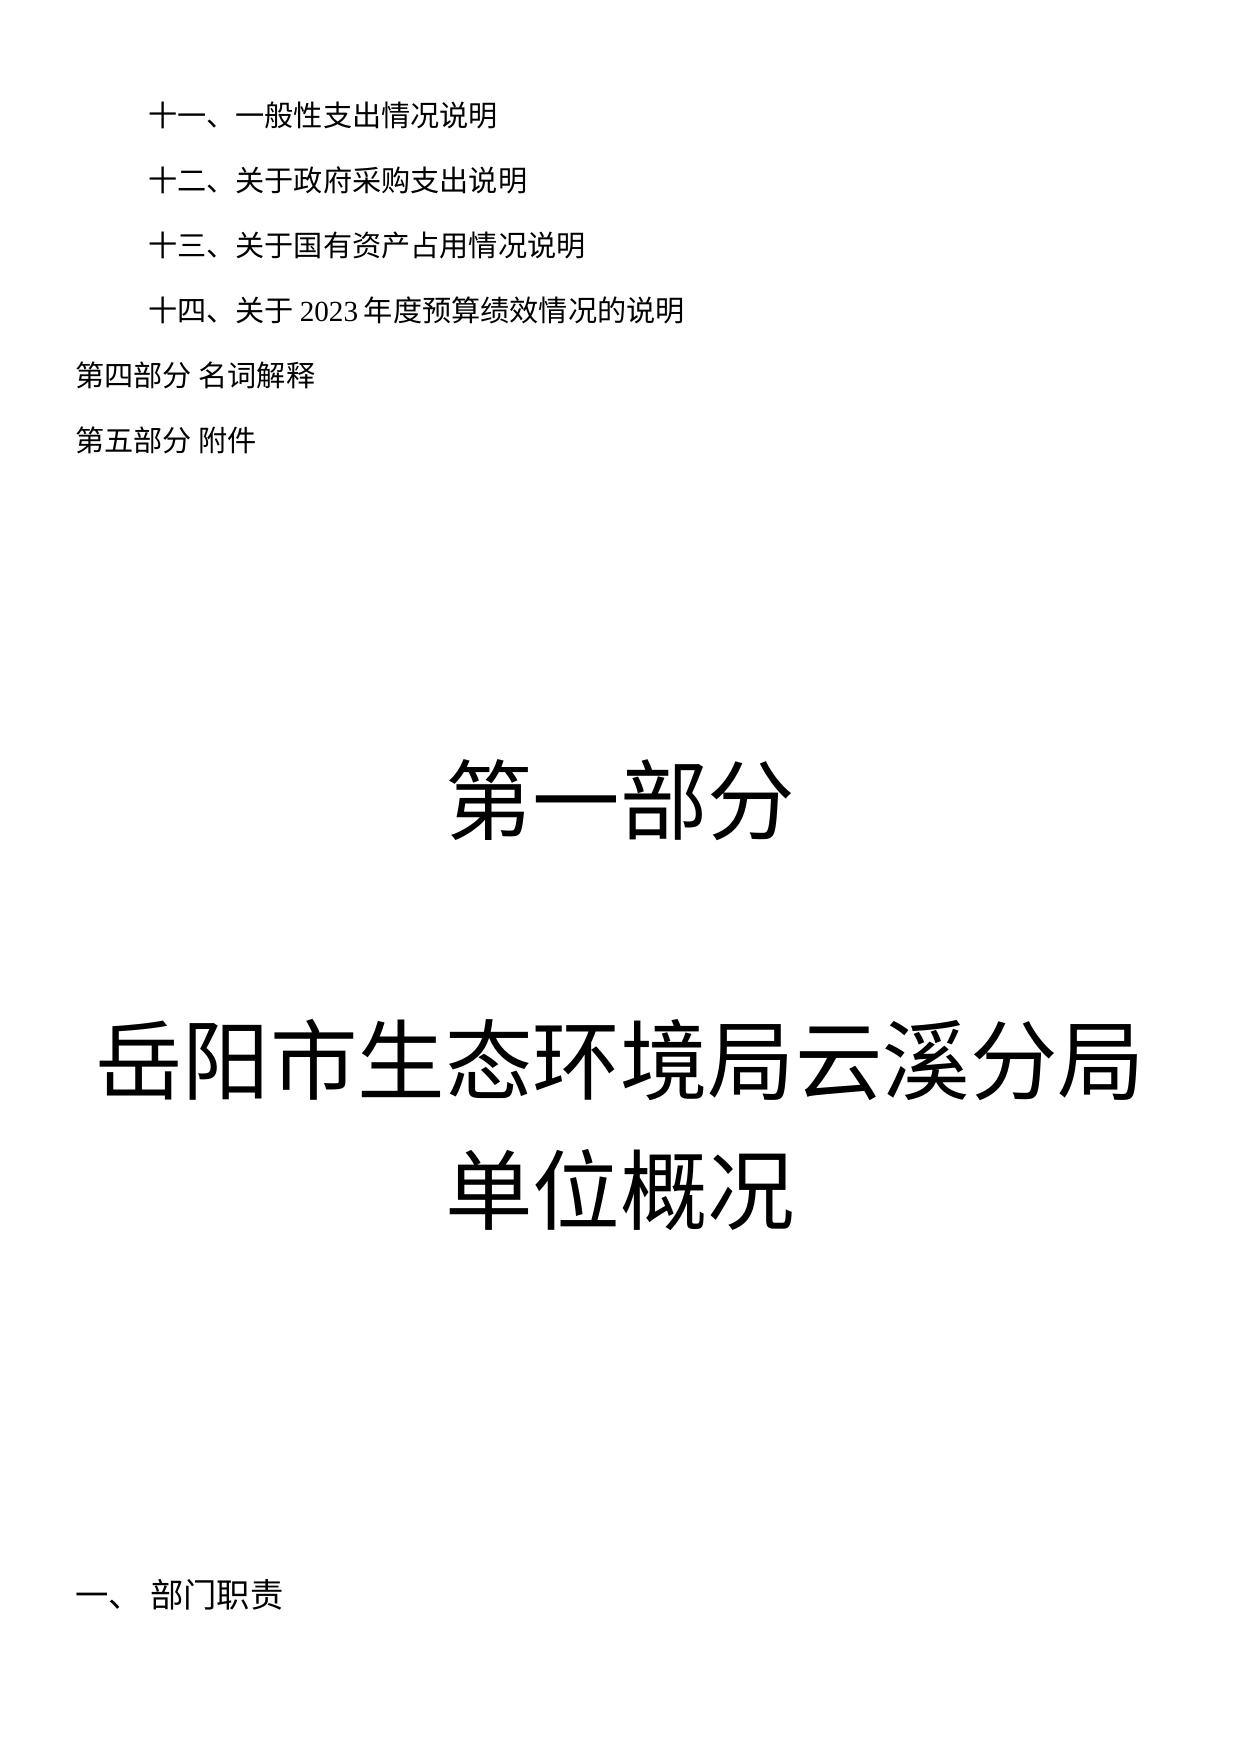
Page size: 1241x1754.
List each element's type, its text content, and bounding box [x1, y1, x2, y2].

text 十一、一般性支出情况说明 [75, 81, 1165, 146]
text 第五部分 附件 [75, 406, 1165, 471]
text 岳阳市生态环境局云溪分局单位概况 [75, 991, 1165, 1251]
text 十二、关于政府采购支出说明 [75, 146, 1165, 211]
text 十三、关于国有资产占用情况说明 [75, 211, 1165, 276]
text 第四部分 名词解释 [75, 341, 1165, 406]
list 部门职责 [75, 1560, 1165, 1625]
text 十四、关于2023年度预算绩效情况的说明 [75, 276, 1165, 341]
text 第一部分 [75, 731, 1165, 861]
